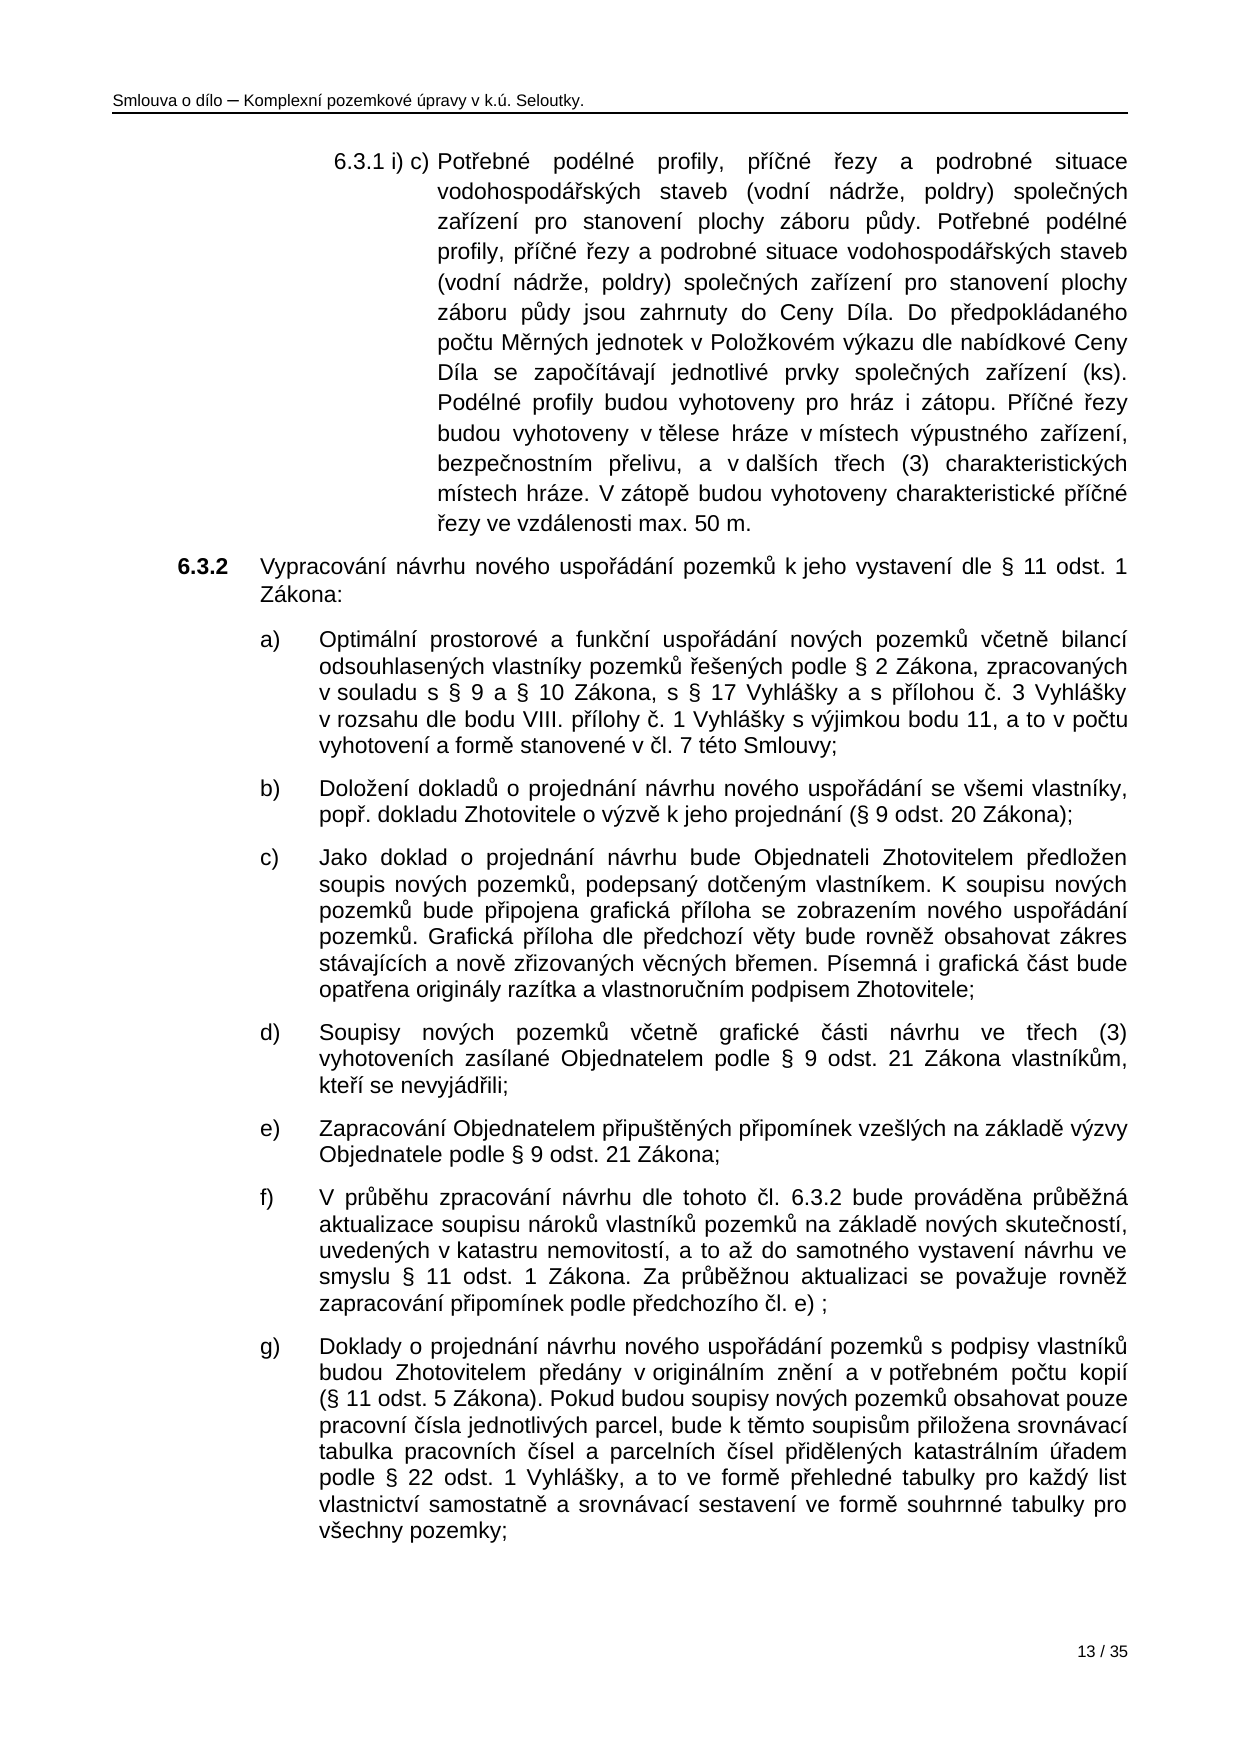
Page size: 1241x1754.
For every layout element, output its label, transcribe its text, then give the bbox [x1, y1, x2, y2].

list Zapracování Objednatelem připuštěných připomínek vzešlých na základě výzvy Objednatele podle § 9 odst. 21 Zákona; [260, 1115, 1128, 1167]
list Soupisy nových pozemků včetně grafické části návrhu ve třech (3) vyhotoveních zasílané Objednatelem podle § 9 odst. 21 Zákona vlastníkům, kteří se nevyjádřili; [260, 1019, 1128, 1098]
list Potřebné podélné profily, příčné řezy a podrobné situace vodohospodářských staveb (vodní nádrže, poldry) společných zařízení pro stanovení plochy záboru půdy. Potřebné podélné profily, příčné řezy a podrobné situace vodohospodářských staveb (vodní nádrže, poldry) společných zařízení pro stanovení plochy záboru půdy jsou zahrnuty do Ceny Díla. Do předpokládaného počtu Měrných jednotek v Položkovém výkazu dle nabídkové Ceny Díla se započítávají jednotlivé prvky společných zařízení (ks). Podélné profily budou vyhotoveny pro hráz i zátopu. Příčné řezy budou vyhotoveny v tělese hráze v místech výpustného zařízení, bezpečnostním přelivu, a v dalších třech (3) charakteristických místech hráze. V zátopě budou vyhotoveny charakteristické příčné řezy ve vzdálenosti max. 50 m. [334, 148, 1128, 537]
text Vypracování návrhu nového uspořádání pozemků k jeho vystavení dle § 11 odst. 1 Zákona: [177, 553, 1128, 608]
list V průběhu zpracování návrhu dle tohoto čl. 6.3.2 bude prováděna průběžná aktualizace soupisu nároků vlastníků pozemků na základě nových skutečností, uvedených v katastru nemovitostí, a to až do samotného vystavení návrhu ve smyslu § 11 odst. 1 Zákona. Za průběžnou aktualizaci se považuje rovněž zapracování připomínek podle předchozího čl. e) ; [260, 1184, 1128, 1316]
list Optimální prostorové a funkční uspořádání nových pozemků včetně bilancí odsouhlasených vlastníky pozemků řešených podle § 2 Zákona, zpracovaných v souladu s § 9 a § 10 Zákona, s § 17 Vyhlášky a s přílohou č. 3 Vyhlášky v rozsahu dle bodu VIII. přílohy č. 1 Vyhlášky s výjimkou bodu 11, a to v počtu vyhotovení a formě stanovené v čl. 7 této Smlouvy; [260, 626, 1128, 758]
list Jako doklad o projednání návrhu bude Objednateli Zhotovitelem předložen soupis nových pozemků, podepsaný dotčeným vlastníkem. K soupisu nových pozemků bude připojena grafická příloha se zobrazením nového uspořádání pozemků. Grafická příloha dle předchozí věty bude rovněž obsahovat zákres stávajících a nově zřizovaných věcných břemen. Písemná i grafická část bude opatřena originály razítka a vlastnoručním podpisem Zhotovitele; [260, 844, 1128, 1002]
list Doložení dokladů o projednání návrhu nového uspořádání se všemi vlastníky, popř. dokladu Zhotovitele o výzvě k jeho projednání (§ 9 odst. 20 Zákona); [260, 775, 1128, 828]
list Doklady o projednání návrhu nového uspořádání pozemků s podpisy vlastníků budou Zhotovitelem předány v originálním znění a v potřebném počtu kopií (§ 11 odst. 5 Zákona). Pokud budou soupisy nových pozemků obsahovat pouze pracovní čísla jednotlivých parcel, bude k těmto soupisům přiložena srovnávací tabulka pracovních čísel a parcelních čísel přidělených katastrálním úřadem podle § 22 odst. 1 Vyhlášky, a to ve formě přehledné tabulky pro každý list vlastnictví samostatně a srovnávací sestavení ve formě souhrnné tabulky pro všechny pozemky; [260, 1333, 1128, 1543]
